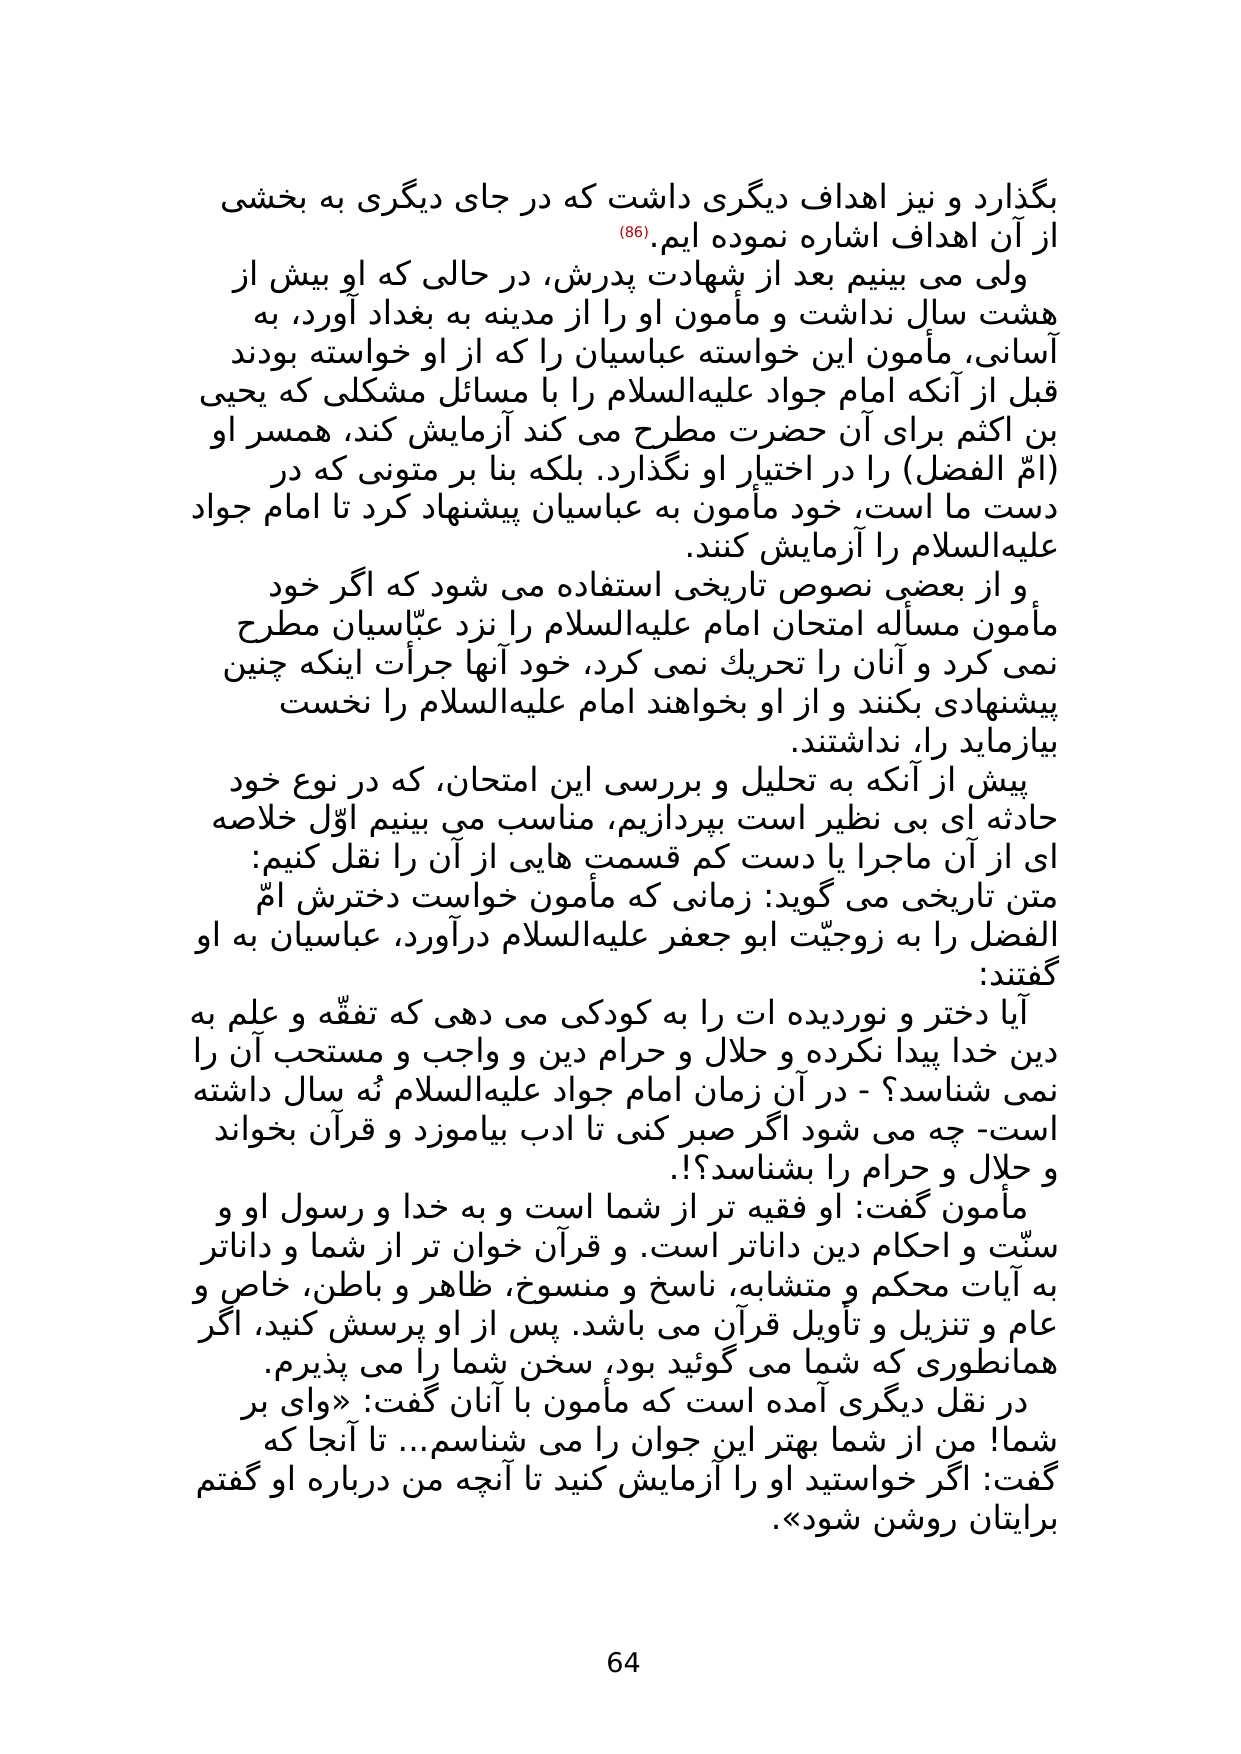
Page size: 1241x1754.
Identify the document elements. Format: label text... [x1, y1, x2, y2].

text ولى مى بينيم بعد از شهادت پدرش، در حالى كه او بيش از هشت سال نداشت و مأمون او را از مدينه به بغداد آورد، به آسانى، مأمون اين خواسته عباسيان را كه از او خواسته بودند قبل از آنكه امام جواد عليه‌السلام را با مسائل مشكلى كه يحيى بن اكثم براى آن حضرت مطرح مى كند آزمايش كند، همسر او (امّ الفضل) را در اختيار او نگذارد. بلكه بنا بر متونى كه در دست ما است، خود مأمون به عباسيان پيشنهاد كرد تا امام جواد عليه‌السلام را آزمايش كنند. [187, 255, 1059, 566]
text پيش از آنكه به تحليل و بررسى اين امتحان، كه در نوع خود حادثه اى بى نظير است بپردازيم، مناسب مى بينيم اوّل خلاصه اى از آن ماجرا يا دست كم قسمت هايى از آن را نقل كنيم: متن تاريخى مى گويد: زمانى كه مأمون خواست دخترش امّ الفضل را به زوجيّت ابو جعفر عليه‌السلام درآورد، عباسيان به او گفتند: [187, 760, 1059, 993]
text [187, 177, 1059, 255]
text آيا دختر و نورديده ات را به كودكى مى دهى كه تفقّه و علم به دين خدا پيدا نكرده و حلال و حرام دين و واجب و مستحب آن را نمى شناسد؟ - در آن زمان امام جواد عليه‌السلام نُه سال داشته است- چه مى شود اگر صبر كنى تا ادب بياموزد و قرآن بخواند و حلال و حرام را بشناسد؟!. [187, 993, 1059, 1187]
text در نقل ديگرى آمده است كه مأمون با آنان گفت: «واى بر شما! من از شما بهتر اين جوان را مى شناسم... تا آنجا كه گفت: اگر خواستيد او را آزمايش كنيد تا آنچه من درباره او گفتم برايتان روشن شود». [187, 1382, 1059, 1537]
text و از بعضى نصوص تاريخى استفاده مى شود كه اگر خود مأمون مسأله امتحان امام عليه‌السلام را نزد عبّاسيان مطرح نمى كرد و آنان را تحريك نمى كرد، خود آنها جرأت اينكه چنين پيشنهادى بكنند و از او بخواهند امام عليه‌السلام را نخست بيازمايد را، نداشتند. [187, 566, 1059, 760]
text مأمون گفت: او فقيه تر از شما است و به خدا و رسول او و سنّت و احكام دين داناتر است. و قرآن خوان تر از شما و داناتر به آيات محكم و متشابه، ناسخ و منسوخ، ظاهر و باطن، خاص و عام و تنزيل و تأويل قرآن مى باشد. پس از او پرسش كنيد، اگر همانطورى كه شما مى گوئيد بود، سخن شما را مى پذيرم. [187, 1187, 1059, 1382]
